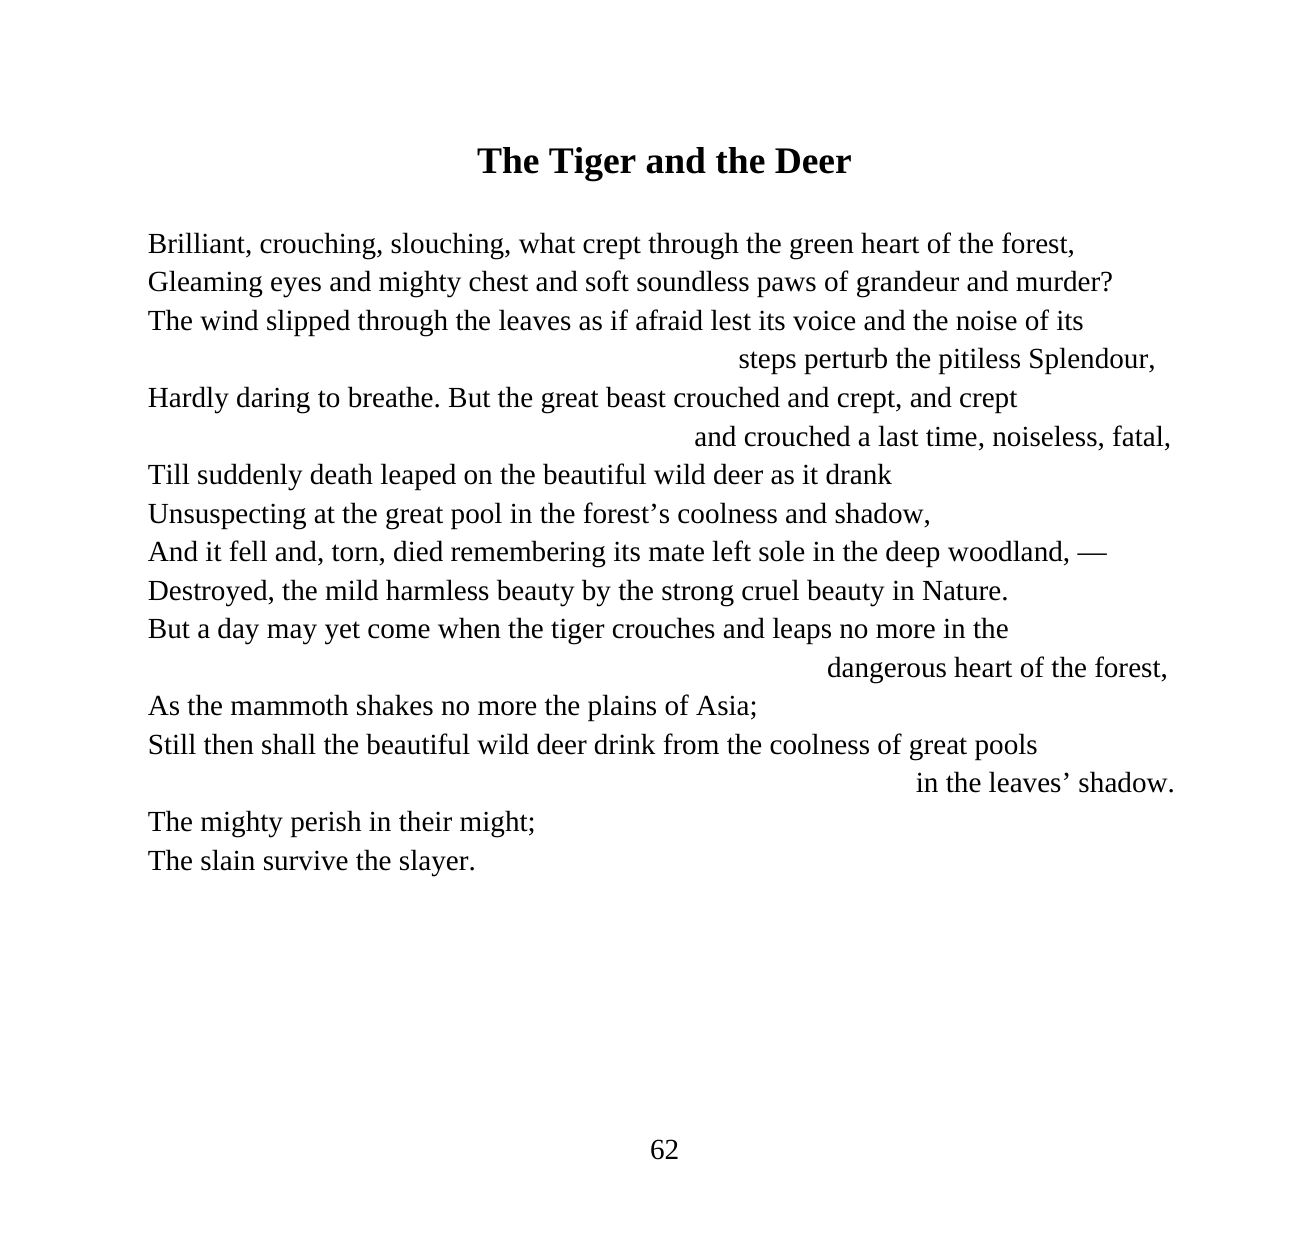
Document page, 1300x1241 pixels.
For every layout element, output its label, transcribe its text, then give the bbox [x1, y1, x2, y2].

text steps perturb the pitiless Splendour, [738, 342, 1211, 375]
text Gleaming eyes and mighty chest and soft soundless paws of grandeur and murder? [148, 264, 1211, 298]
text The slain survive the slayer. [148, 843, 1211, 876]
text Brilliant, crouching, slouching, what crept through the green heart of the forest, [148, 226, 1211, 259]
text Till suddenly death leaped on the beautiful wild deer as it drank [148, 457, 1211, 491]
text Unsuspecting at the great pool in the forest’s coolness and shadow, [148, 496, 1211, 529]
text Destroyed, the mild harmless beauty by the strong cruel beauty in Nature. [148, 573, 1211, 606]
text The mighty perish in their might; [148, 804, 1211, 838]
text Hardly daring to breathe. But the great beast crouched and crept, and crept [148, 380, 1211, 414]
text dangerous heart of the forest, [827, 650, 1211, 683]
text And it fell and, torn, died remembering its mate left sole in the deep woodland, — [148, 534, 1211, 568]
text The wind slipped through the leaves as if afraid lest its voice and the noise of its [148, 303, 1211, 337]
text in the leaves’ shadow. [916, 766, 1211, 799]
text Still then shall the beautiful wild deer drink from the coolness of great pools [148, 727, 1211, 761]
text But a day may yet come when the tiger crouches and leaps no more in the [148, 611, 1211, 645]
text As the mammoth shakes no more the plains of Asia; [148, 688, 1211, 722]
text and crouched a last time, noiseless, fatal, [694, 419, 1211, 452]
subtitle The Tiger and the Deer [118, 139, 1211, 182]
